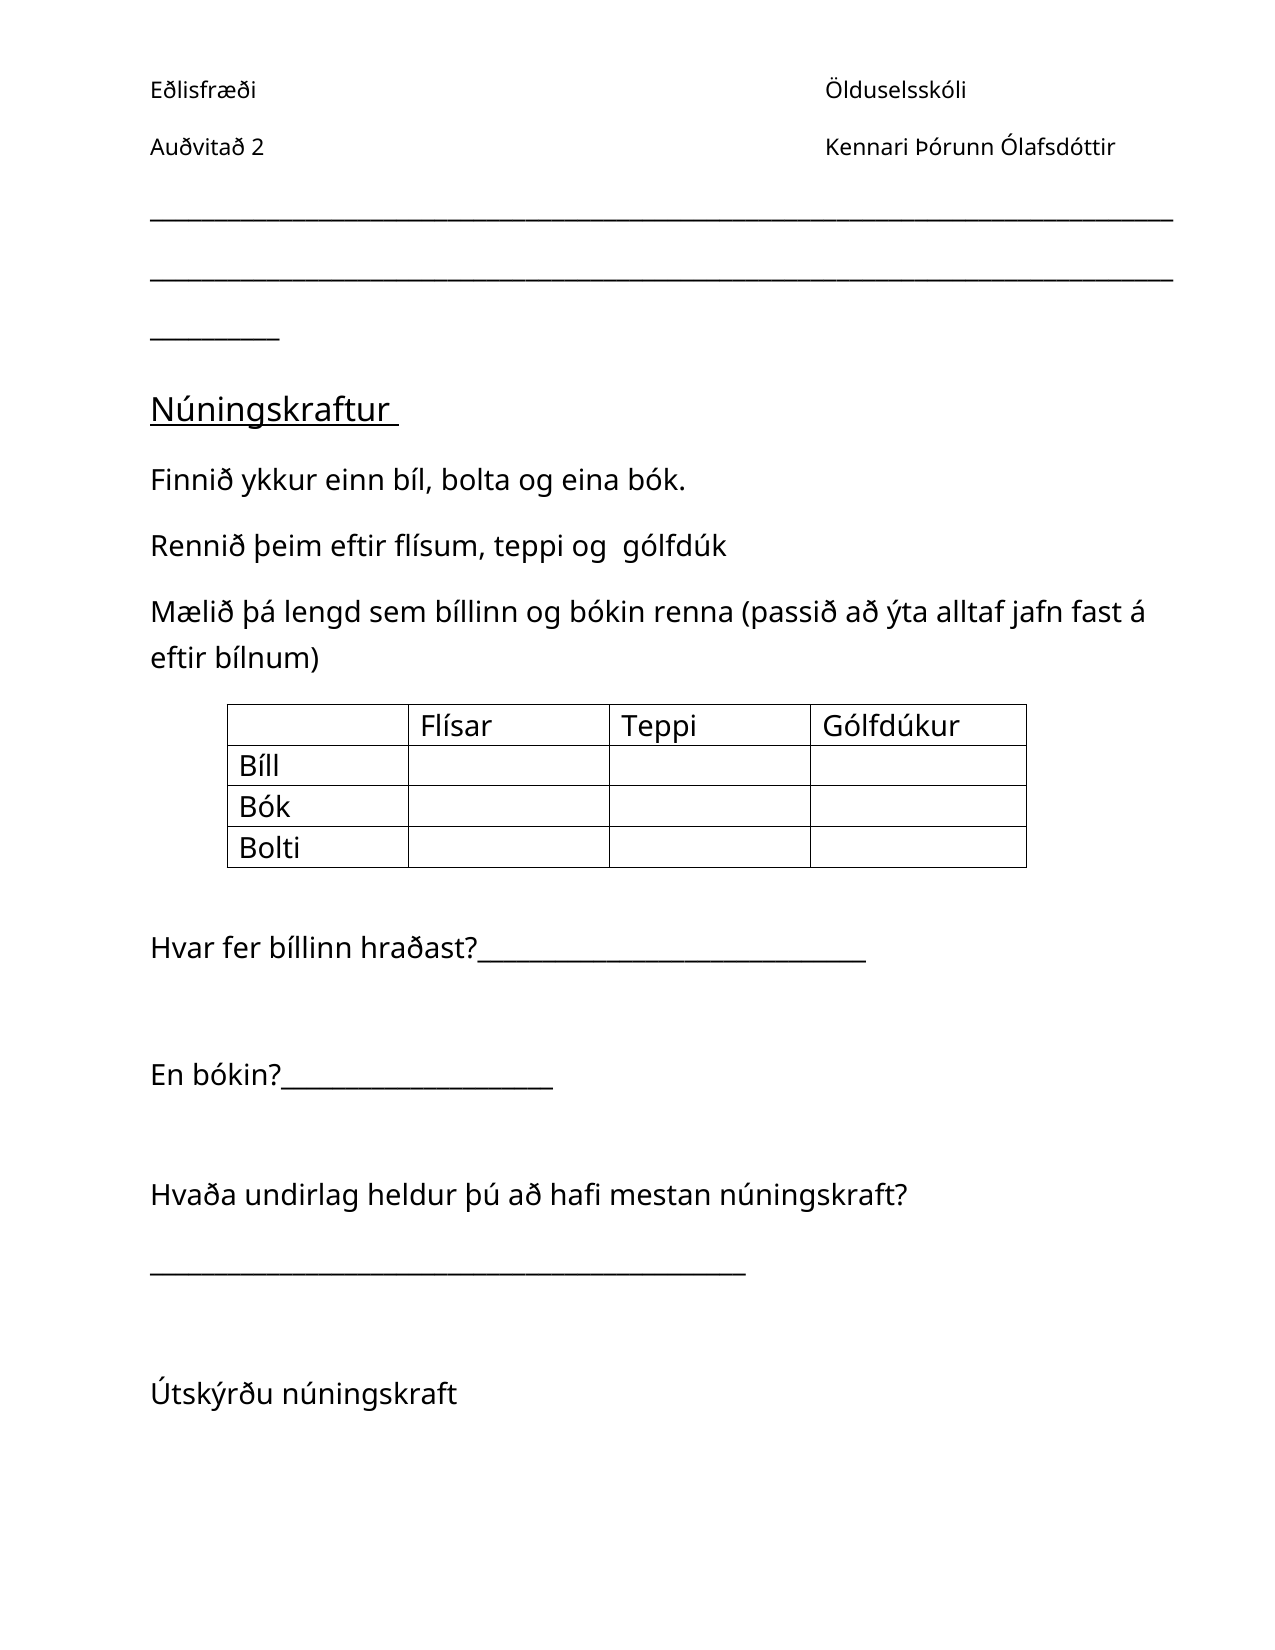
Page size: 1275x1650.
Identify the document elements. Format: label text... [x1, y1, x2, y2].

text En bókin?_____________________ [150, 1054, 1181, 1094]
table_cell [610, 827, 810, 867]
text Rennið þeim eftir flísum, teppi og gólfdúk [150, 525, 1181, 565]
text ________________________________________________________________________________________________________________________________________________________________________ [150, 186, 1181, 345]
table_cell Bolti [228, 827, 408, 867]
table_header Flísar [409, 705, 609, 744]
text Núningskraftur [150, 386, 1181, 431]
table_header Gólfdúkur [811, 705, 1026, 744]
text Útskýrðu núningskraft [150, 1373, 1181, 1413]
table_cell [409, 786, 609, 826]
text Mælið þá lengd sem bíllinn og bókin renna (passið að ýta alltaf jafn fast á eftir bílnum) [150, 592, 1181, 677]
table_cell Bók [228, 786, 408, 826]
table_cell [811, 746, 1026, 785]
text ______________________________________________ [150, 1241, 1181, 1280]
text Hvaða undirlag heldur þú að hafi mestan núningskraft? [150, 1174, 1181, 1214]
text Hvar fer bíllinn hraðast?______________________________ [150, 928, 1181, 967]
table_cell [811, 786, 1026, 826]
table_cell Bíll [228, 746, 408, 785]
table_cell [610, 786, 810, 826]
text Finnið ykkur einn bíl, bolta og eina bók. [150, 459, 1181, 498]
table_cell [409, 746, 609, 785]
table_header Teppi [610, 705, 810, 744]
table_cell [610, 746, 810, 785]
table_cell [409, 827, 609, 867]
table_header [228, 705, 408, 744]
table_cell [811, 827, 1026, 867]
